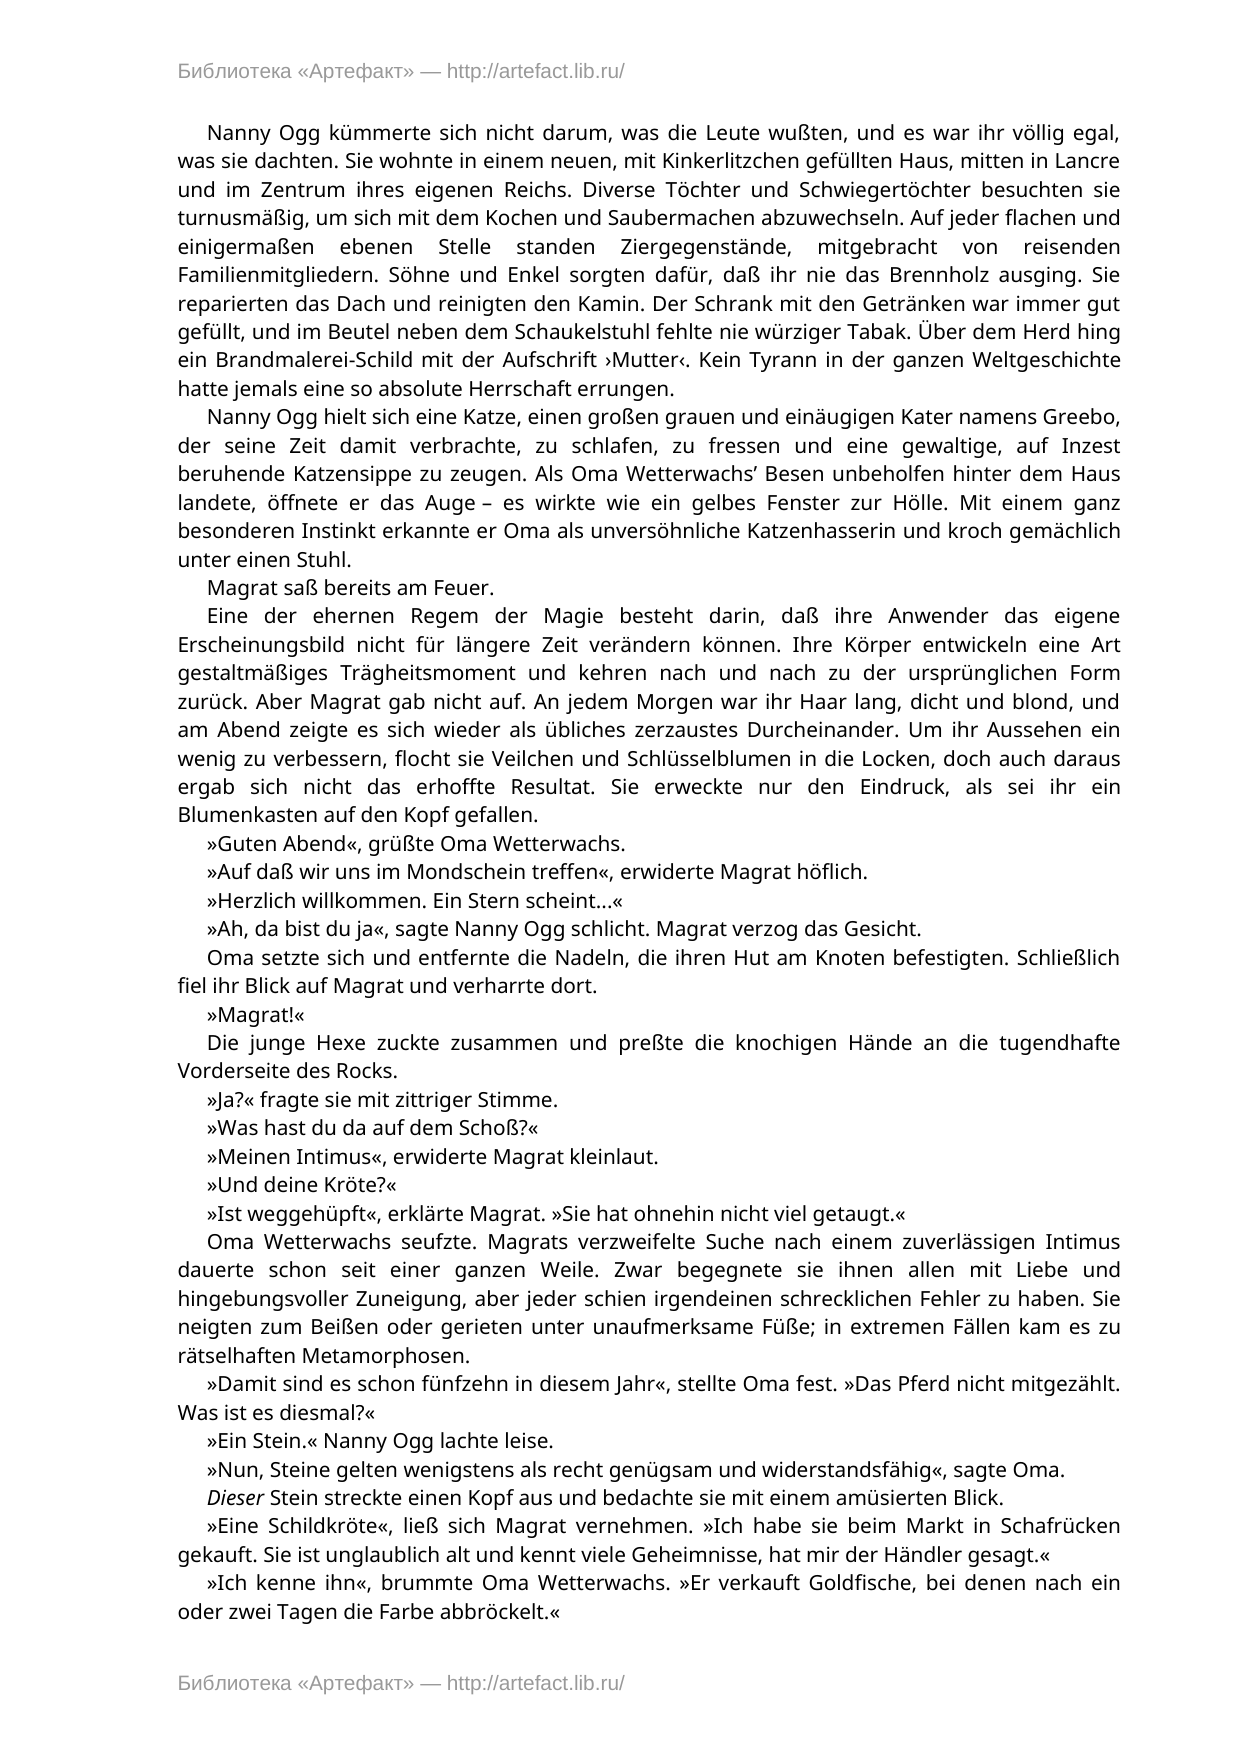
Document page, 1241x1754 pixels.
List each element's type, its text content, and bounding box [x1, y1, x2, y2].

text Nanny Ogg hielt sich eine Katze, einen großen grauen und einäugigen Kater namens Greebo, der seine Zeit damit verbrachte, zu schlafen, zu fressen und eine gewaltige, auf Inzest beruhende Katzensippe zu zeugen. Als Oma Wetterwachs’ Besen unbeholfen hinter dem Haus landete, öffnete er das Auge – es wirkte wie ein gelbes Fenster zur Hölle. Mit einem ganz besonderen Instinkt erkannte er Oma als unversöhnliche Katzenhasserin und kroch gemächlich unter einen Stuhl. [177, 402, 1122, 573]
text »Magrat!« [177, 1000, 1122, 1028]
text Oma Wetterwachs seufzte. Magrats verzweifelte Suche nach einem zuverlässigen Intimus dauerte schon seit einer ganzen Weile. Zwar begegnete sie ihnen allen mit Liebe und hingebungsvoller Zuneigung, aber jeder schien irgendeinen schrecklichen Fehler zu haben. Sie neigten zum Beißen oder gerieten unter unaufmerksame Füße; in extremen Fällen kam es zu rätselhaften Metamorphosen. [177, 1227, 1122, 1369]
text »Ich kenne ihn«, brummte Oma Wetterwachs. »Er verkauft Goldfische, bei denen nach ein oder zwei Tagen die Farbe abbröckelt.« [177, 1568, 1122, 1625]
text »Ah, da bist du ja«, sagte Nanny Ogg schlicht. Magrat verzog das Gesicht. [177, 914, 1122, 943]
text Nanny Ogg kümmerte sich nicht darum, was die Leute wußten, und es war ihr völlig egal, was sie dachten. Sie wohnte in einem neuen, mit Kinkerlitzchen gefüllten Haus, mitten in Lancre und im Zentrum ihres eigenen Reichs. Diverse Töchter und Schwiegertöchter besuchten sie turnusmäßig, um sich mit dem Kochen und Saubermachen abzuwechseln. Auf jeder flachen und einigermaßen ebenen Stelle standen Ziergegenstände, mitgebracht von reisenden Familienmitgliedern. Söhne und Enkel sorgten dafür, daß ihr nie das Brennholz ausging. Sie reparierten das Dach und reinigten den Kamin. Der Schrank mit den Getränken war immer gut gefüllt, und im Beutel neben dem Schaukelstuhl fehlte nie würziger Tabak. Über dem Herd hing ein Brandmalerei-Schild mit der Aufschrift ›Mutter‹. Kein Tyrann in der ganzen Weltgeschichte hatte jemals eine so absolute Herrschaft errungen. [177, 118, 1122, 402]
text »Eine Schildkröte«, ließ sich Magrat vernehmen. »Ich habe sie beim Markt in Schafrücken gekauft. Sie ist unglaublich alt und kennt viele Geheimnisse, hat mir der Händler gesagt.« [177, 1512, 1122, 1568]
text »Ja?« fragte sie mit zittriger Stimme. [177, 1085, 1122, 1113]
text »Meinen Intimus«, erwiderte Magrat kleinlaut. [177, 1142, 1122, 1170]
text »Ein Stein.« Nanny Ogg lachte leise. [177, 1426, 1122, 1455]
text »Ist weggehüpft«, erklärte Magrat. »Sie hat ohnehin nicht viel getaugt.« [177, 1199, 1122, 1227]
text »Nun, Steine gelten wenigstens als recht genügsam und widerstandsfähig«, sagte Oma. [177, 1455, 1122, 1483]
text Magrat saß bereits am Feuer. [177, 573, 1122, 602]
text Eine der ehernen Regem der Magie besteht darin, daß ihre Anwender das eigene Erscheinungsbild nicht für längere Zeit verändern können. Ihre Körper entwickeln eine Art gestaltmäßiges Trägheitsmoment und kehren nach und nach zu der ursprünglichen Form zurück. Aber Magrat gab nicht auf. An jedem Morgen war ihr Haar lang, dicht und blond, und am Abend zeigte es sich wieder als übliches zerzaustes Durcheinander. Um ihr Aussehen ein wenig zu verbessern, flocht sie Veilchen und Schlüsselblumen in die Locken, doch auch daraus ergab sich nicht das erhoffte Resultat. Sie erweckte nur den Eindruck, als sei ihr ein Blumenkasten auf den Kopf gefallen. [177, 602, 1122, 829]
text »Damit sind es schon fünfzehn in diesem Jahr«, stellte Oma fest. »Das Pferd nicht mitgezählt. Was ist es diesmal?« [177, 1369, 1122, 1426]
text »Auf daß wir uns im Mondschein treffen«, erwiderte Magrat höflich. [177, 857, 1122, 886]
text Die junge Hexe zuckte zusammen und preßte die knochigen Hände an die tugendhafte Vorderseite des Rocks. [177, 1028, 1122, 1085]
text Dieser Stein streckte einen Kopf aus und bedachte sie mit einem amüsierten Blick. [177, 1483, 1122, 1512]
text »Herzlich willkommen. Ein Stern scheint...« [177, 886, 1122, 914]
text »Und deine Kröte?« [177, 1170, 1122, 1199]
text »Was hast du da auf dem Schoß?« [177, 1113, 1122, 1142]
text »Guten Abend«, grüßte Oma Wetterwachs. [177, 829, 1122, 857]
text Oma setzte sich und entfernte die Nadeln, die ihren Hut am Knoten befestigten. Schließlich fiel ihr Blick auf Magrat und verharrte dort. [177, 943, 1122, 1000]
